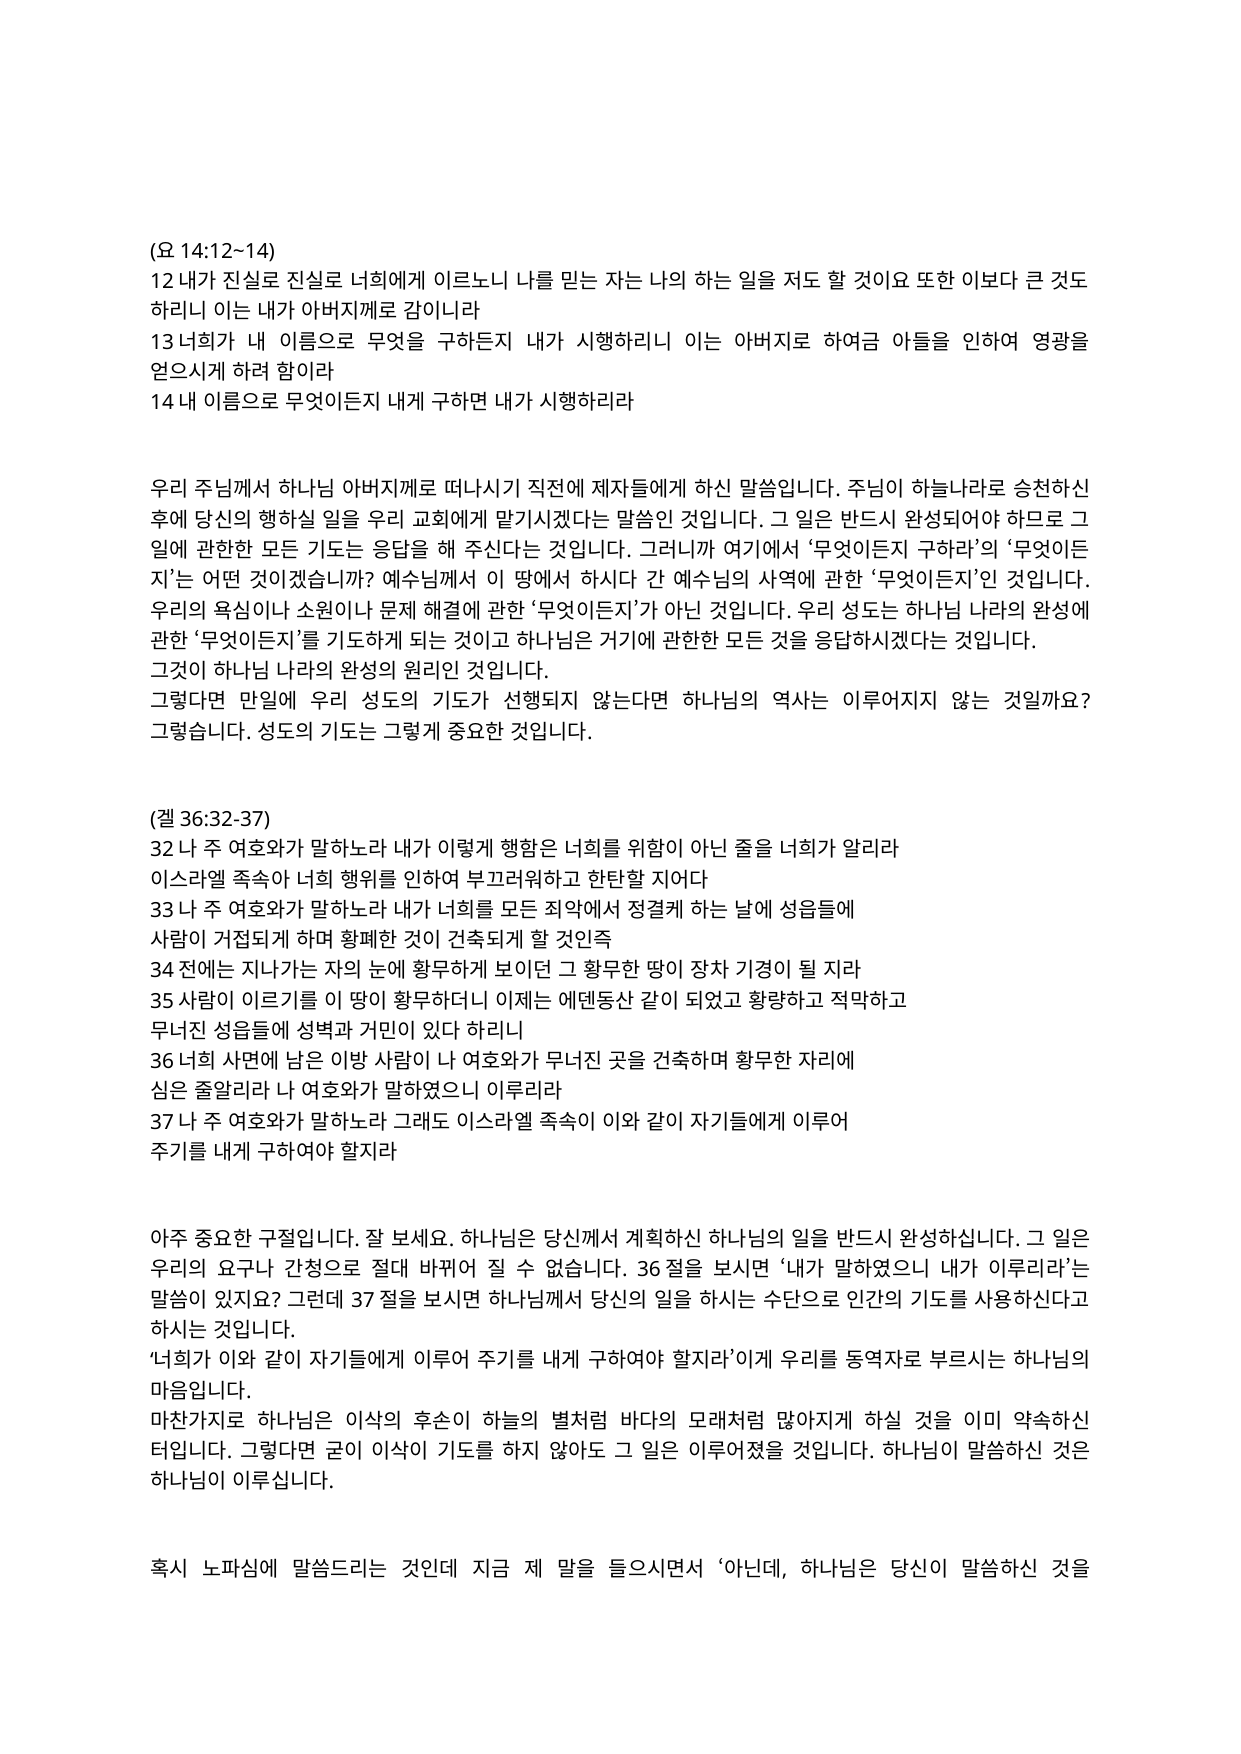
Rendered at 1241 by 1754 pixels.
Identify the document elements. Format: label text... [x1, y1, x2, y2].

text 우리 주님께서 하나님 아버지께로 떠나시기 직전에 제자들에게 하신 말씀입니다. 주님이 하늘나라로 승천하신 후에 당신의 행하실 일을 우리 교회에게 맡기시겠다는 말씀인 것입니다. 그 일은 반드시 완성되어야 하므로 그 일에 관한한 모든 기도는 응답을 해 주신다는 것입니다. 그러니까 여기에서 ‘무엇이든지 구하라’의 ‘무엇이든지’는 어떤 것이겠습니까? 예수님께서 이 땅에서 하시다 간 예수님의 사역에 관한 ‘무엇이든지’인 것입니다. 우리의 욕심이나 소원이나 문제 해결에 관한 ‘무엇이든지’가 아닌 것입니다. 우리 성도는 하나님 나라의 완성에 관한 ‘무엇이든지’를 기도하게 되는 것이고 하나님은 거기에 관한한 모든 것을 응답하시겠다는 것입니다. [150, 473, 1090, 654]
text 심은 줄알리라 나 여호와가 말하였으니 이루리라 [150, 1075, 1090, 1105]
text 35사람이 이르기를 이 땅이 황무하더니 이제는 에덴동산 같이 되었고 황량하고 적막하고 [150, 984, 1090, 1014]
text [150, 1552, 1090, 1582]
text 무너진 성읍들에 성벽과 거민이 있다 하리니 [150, 1014, 1090, 1044]
text (요14:12~14) [150, 234, 1090, 264]
text 36너희 사면에 남은 이방 사람이 나 여호와가 무너진 곳을 건축하며 황무한 자리에 [150, 1044, 1090, 1075]
text (겔36:32‐37) [150, 802, 1090, 833]
text 주기를 내게 구하여야 할지라 [150, 1135, 1090, 1166]
text ‘너희가 이와 같이 자기들에게 이루어 주기를 내게 구하여야 할지라’이게 우리를 동역자로 부르시는 하나님의 마음입니다. [150, 1344, 1090, 1404]
text 13너희가 내 이름으로 무엇을 구하든지 내가 시행하리니 이는 아버지로 하여금 아들을 인하여 영광을 얻으시게 하려 함이라 [150, 325, 1090, 385]
text 그것이 하나님 나라의 완성의 원리인 것입니다. [150, 654, 1090, 685]
text 사람이 거접되게 하며 황폐한 것이 건축되게 할 것인즉 [150, 923, 1090, 954]
text 37나 주 여호와가 말하노라 그래도 이스라엘 족속이 이와 같이 자기들에게 이루어 [150, 1105, 1090, 1135]
text 마찬가지로 하나님은 이삭의 후손이 하늘의 별처럼 바다의 모래처럼 많아지게 하실 것을 이미 약속하신 터입니다. 그렇다면 굳이 이삭이 기도를 하지 않아도 그 일은 이루어졌을 것입니다. 하나님이 말씀하신 것은 하나님이 이루십니다. [150, 1404, 1090, 1495]
text 이스라엘 족속아 너희 행위를 인하여 부끄러워하고 한탄할 지어다 [150, 863, 1090, 893]
text 14내 이름으로 무엇이든지 내게 구하면 내가 시행하리라 [150, 385, 1090, 416]
text 33나 주 여호와가 말하노라 내가 너희를 모든 죄악에서 정결케 하는 날에 성읍들에 [150, 893, 1090, 923]
text 34전에는 지나가는 자의 눈에 황무하게 보이던 그 황무한 땅이 장차 기경이 될 지라 [150, 954, 1090, 984]
text 32나 주 여호와가 말하노라 내가 이렇게 행함은 너희를 위함이 아닌 줄을 너희가 알리라 [150, 833, 1090, 863]
text 12내가 진실로 진실로 너희에게 이르노니 나를 믿는 자는 나의 하는 일을 저도 할 것이요 또한 이보다 큰 것도 하리니 이는 내가 아버지께로 감이니라 [150, 264, 1090, 325]
text 그렇다면 만일에 우리 성도의 기도가 선행되지 않는다면 하나님의 역사는 이루어지지 않는 것일까요? 그렇습니다. 성도의 기도는 그렇게 중요한 것입니다. [150, 685, 1090, 745]
text 아주 중요한 구절입니다. 잘 보세요. 하나님은 당신께서 계획하신 하나님의 일을 반드시 완성하십니다. 그 일은 우리의 요구나 간청으로 절대 바뀌어 질 수 없습니다. 36절을 보시면 ‘내가 말하였으니 내가 이루리라’는 말씀이 있지요? 그런데 37절을 보시면 하나님께서 당신의 일을 하시는 수단으로 인간의 기도를 사용하신다고 하시는 것입니다. [150, 1222, 1090, 1344]
